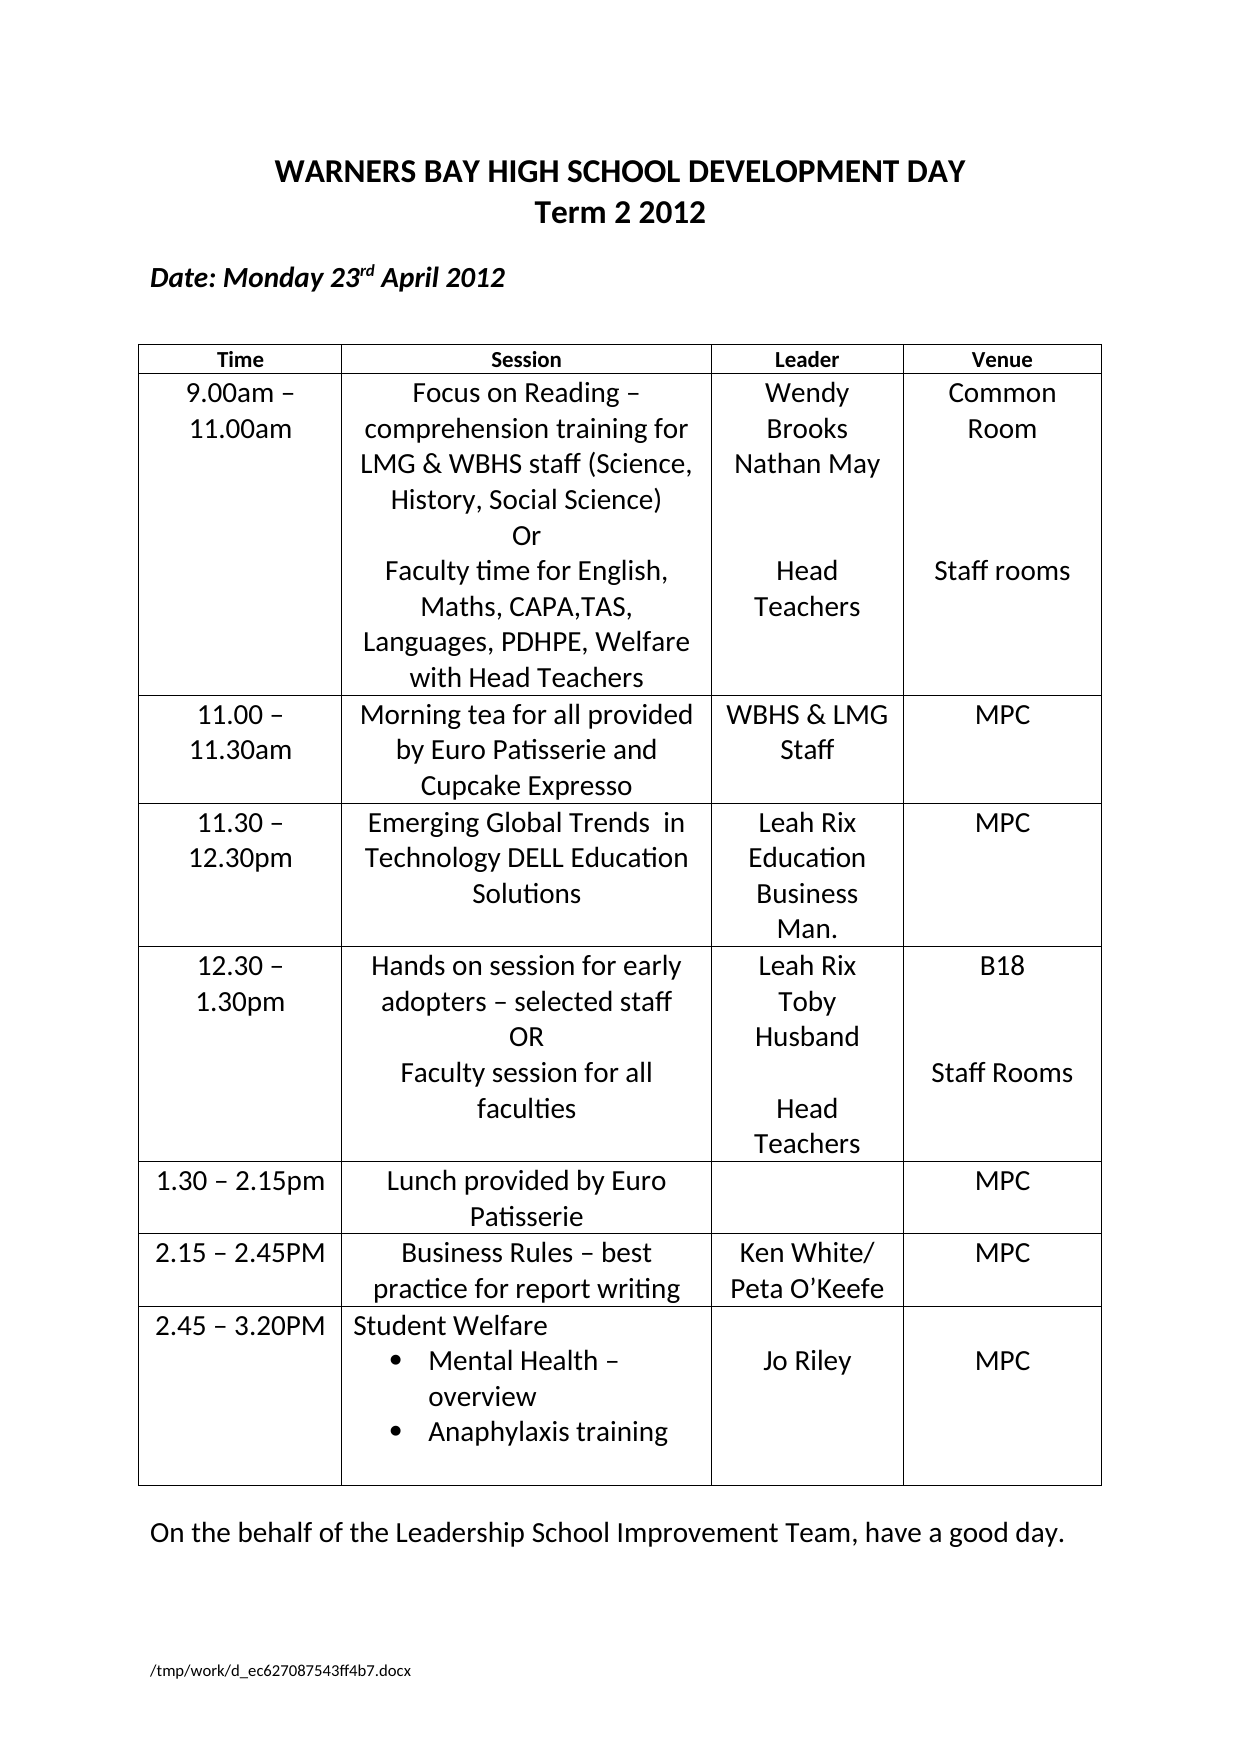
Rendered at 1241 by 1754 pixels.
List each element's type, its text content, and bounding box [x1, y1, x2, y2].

table_cell Lunch provided by Euro Patisserie [342, 1162, 711, 1233]
table_cell MPC [904, 1162, 1101, 1233]
table_cell 1.30 – 2.15pm [139, 1162, 341, 1233]
table_header Venue [904, 345, 1101, 373]
table_cell MPC [904, 1234, 1101, 1306]
table_header Time [139, 345, 341, 373]
table_cell [712, 1162, 903, 1233]
table_cell Morning tea for all provided by Euro Patisserie and Cupcake Expresso [342, 696, 711, 803]
table_cell MPC [904, 804, 1101, 946]
table_cell Business Rules – best practice for report writing [342, 1234, 711, 1306]
table_cell Jo Riley [712, 1307, 903, 1485]
table_cell Ken White/ Peta O’Keefe [712, 1234, 903, 1306]
table_cell WBHS & LMG Staff [712, 696, 903, 803]
table_cell Leah Rix Education Business Man. [712, 804, 903, 946]
table_cell 11.30 – 12.30pm [139, 804, 341, 946]
table_cell B18 Staff Rooms [904, 947, 1101, 1161]
table_cell 9.00am – 11.00am [139, 374, 341, 695]
text WARNERS BAY HIGH SCHOOL DEVELOPMENT DAY [150, 150, 1090, 191]
table_cell MPC [904, 1307, 1101, 1485]
table_cell Hands on session for early adopters – selected staff OR Faculty session for all faculties [342, 947, 711, 1161]
table_cell Leah Rix Toby Husband Head Teachers [712, 947, 903, 1161]
text Date: Monday 23rd April 2012 [150, 259, 1090, 295]
table_cell Focus on Reading – comprehension training for LMG & WBHS staff (Science, History, Social Science) Or Faculty time for English, Maths, CAPA,TAS, Languages, PDHPE, Welfare with Head Teachers [342, 374, 711, 695]
table_header Session [342, 345, 711, 373]
text Term 2 2012 [150, 191, 1090, 231]
text On the behalf of the Leadership School Improvement Team, have a good day. [150, 1514, 1090, 1549]
table_cell Emerging Global Trends in Technology DELL Education Solutions [342, 804, 711, 946]
table_cell 2.15 – 2.45PM [139, 1234, 341, 1306]
table_cell 12.30 – 1.30pm [139, 947, 341, 1161]
table_cell Student Welfare Mental Health – overview Anaphylaxis training [342, 1307, 711, 1485]
table_cell MPC [904, 696, 1101, 803]
table_cell Common Room Staff rooms [904, 374, 1101, 695]
table_cell Wendy Brooks Nathan May Head Teachers [712, 374, 903, 695]
table_cell 11.00 – 11.30am [139, 696, 341, 803]
table_cell 2.45 – 3.20PM [139, 1307, 341, 1485]
table_header Leader [712, 345, 903, 373]
